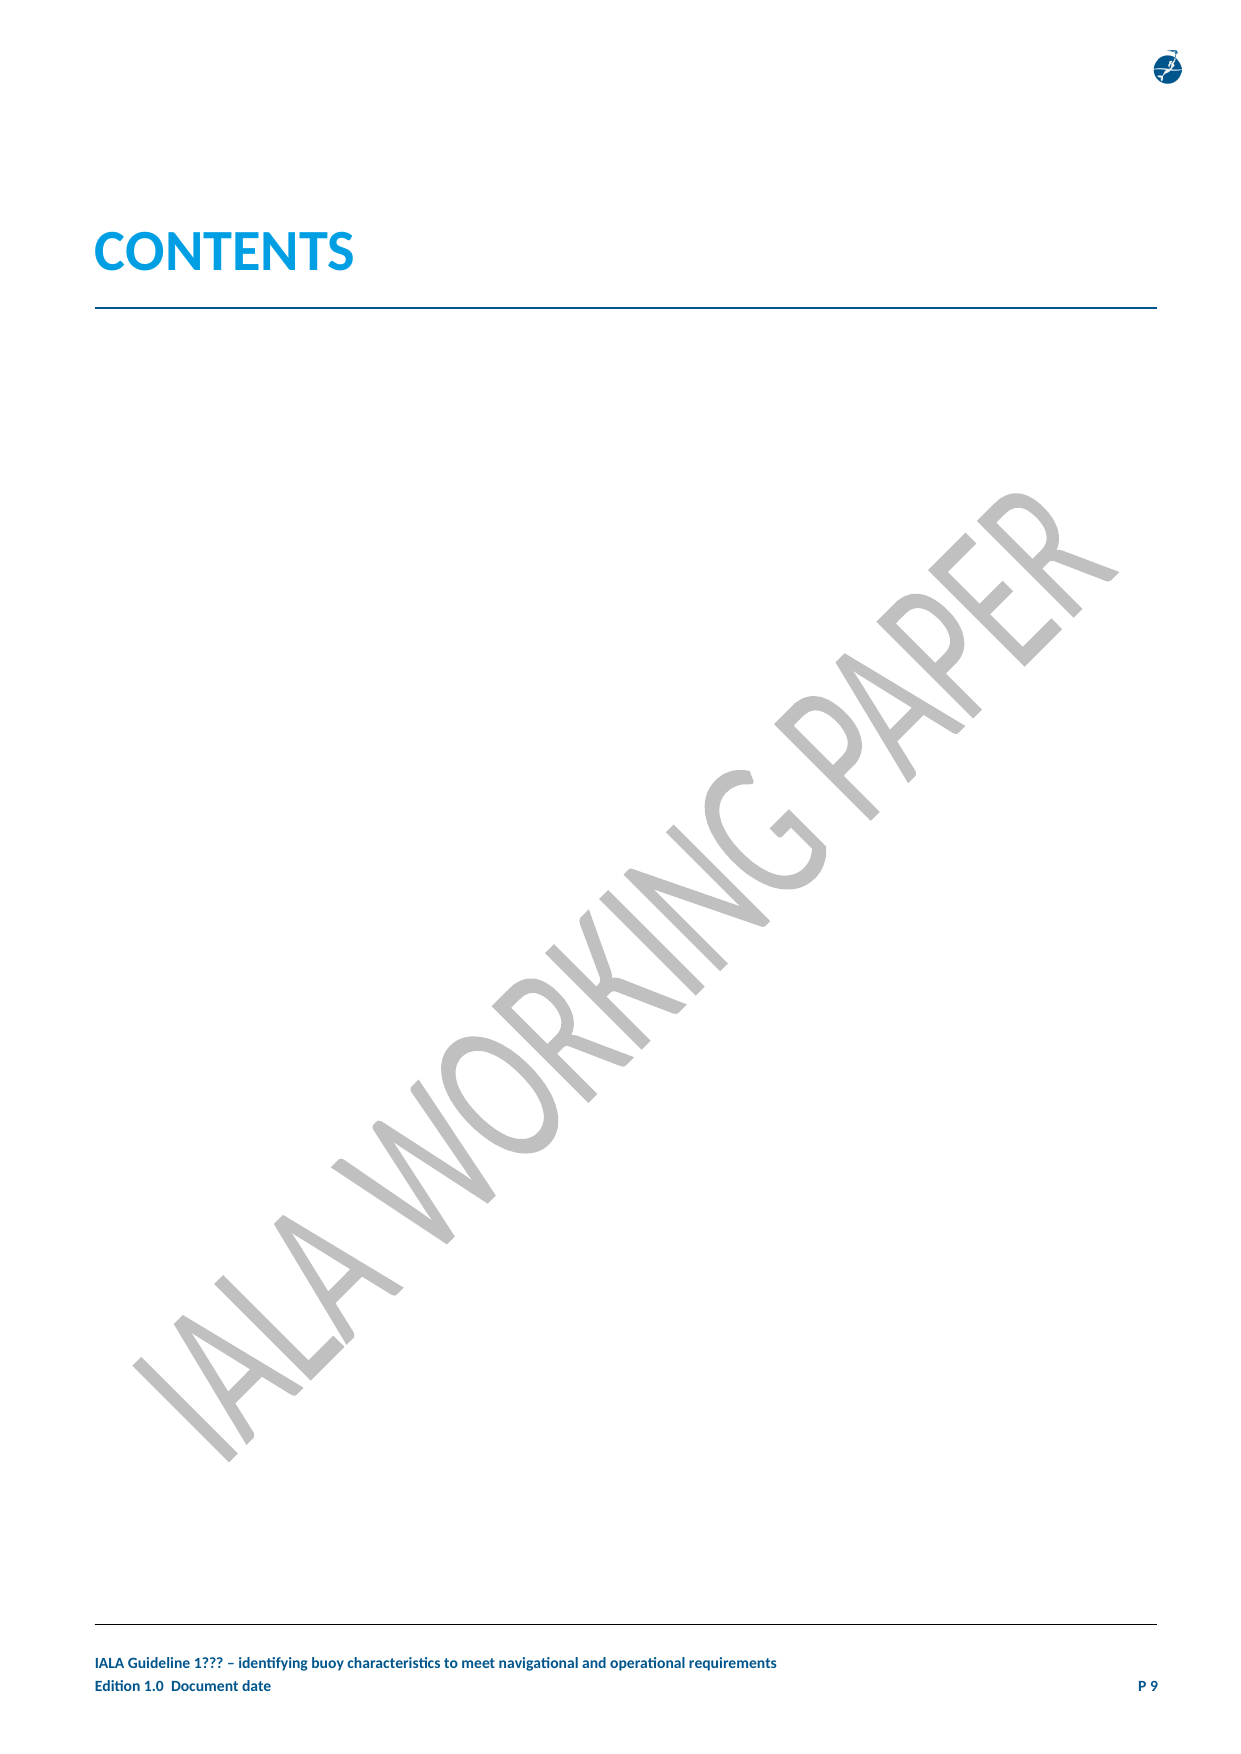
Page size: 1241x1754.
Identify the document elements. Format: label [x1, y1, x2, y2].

picture [1122, 0, 1241, 119]
